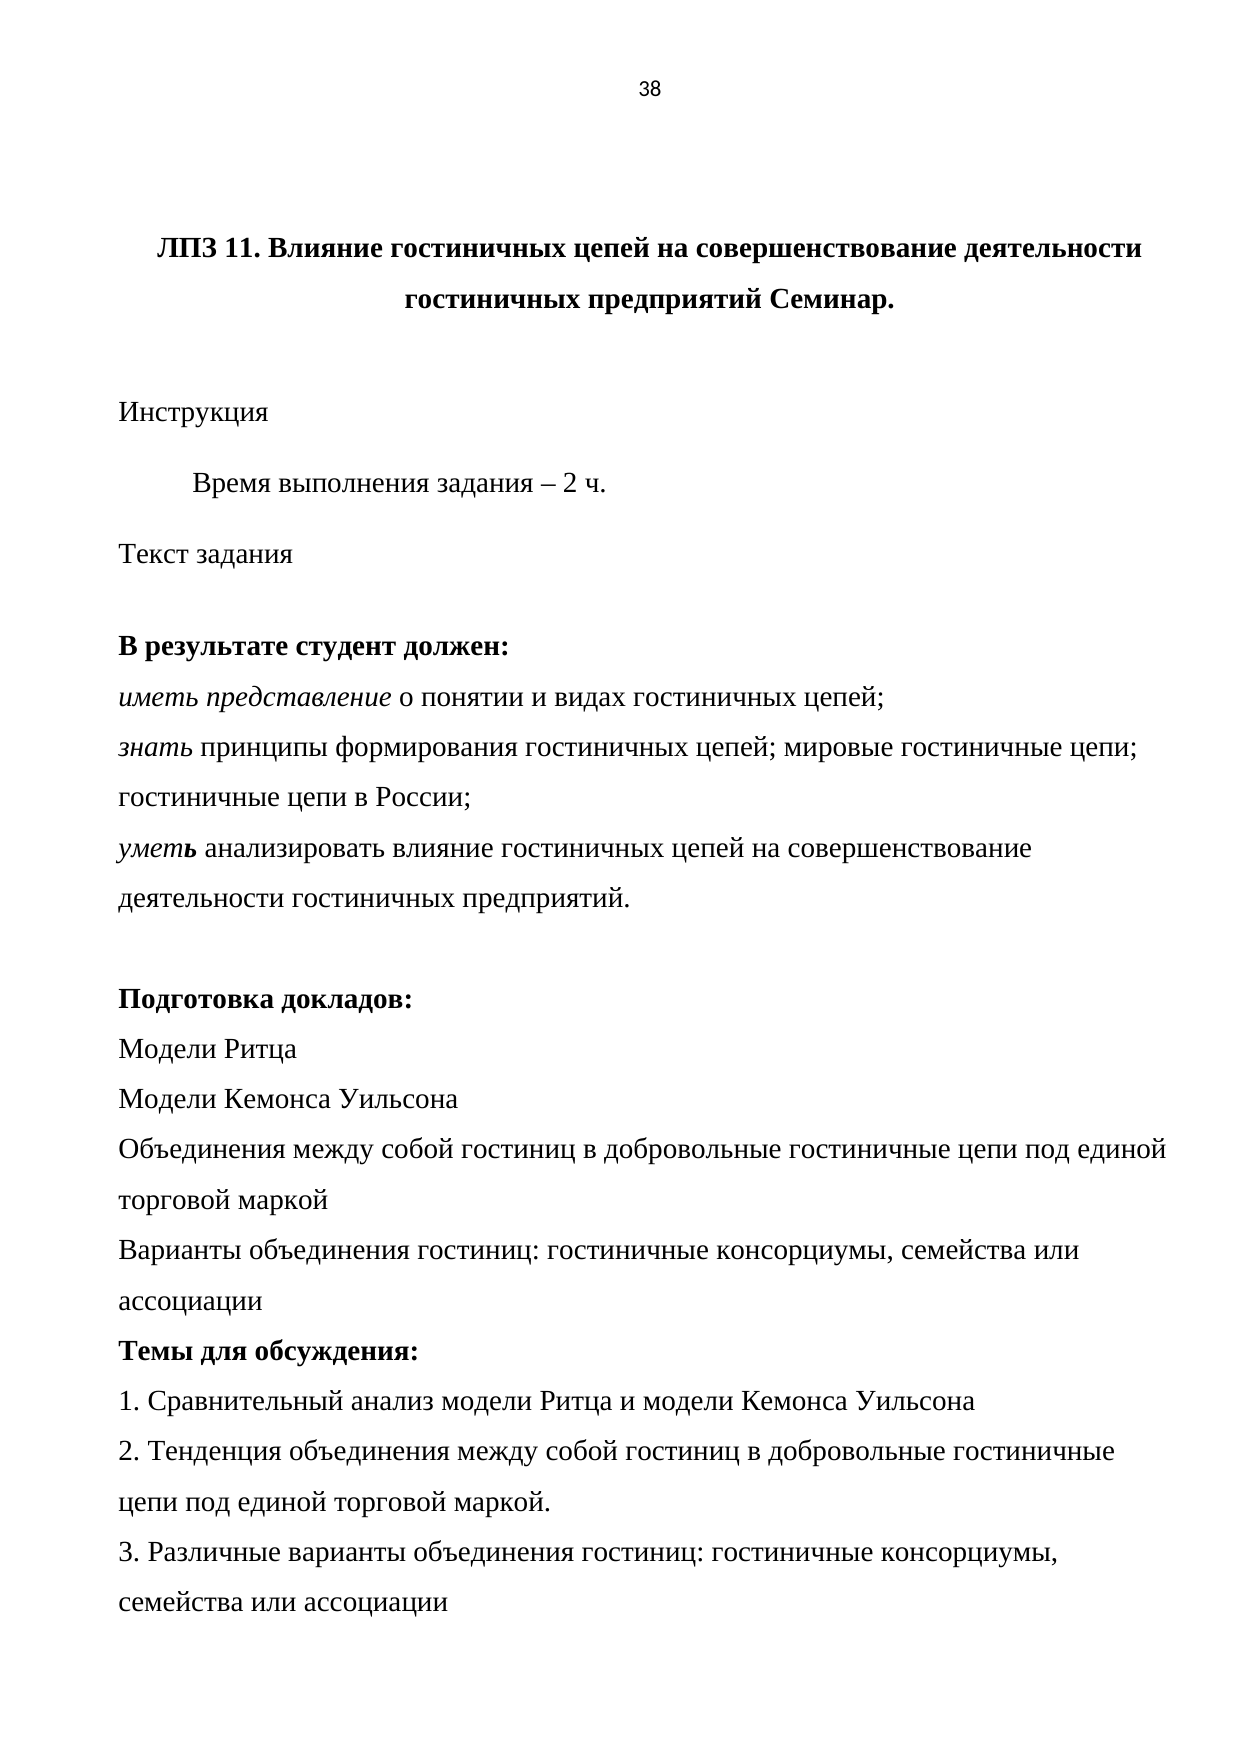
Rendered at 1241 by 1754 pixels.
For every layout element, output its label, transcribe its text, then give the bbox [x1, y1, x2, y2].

text 3. Различные варианты объединения гостиниц: гостиничные консорциумы, семейства или ассоциации [118, 1534, 1181, 1618]
text Подготовка докладов: [118, 981, 1181, 1014]
text 1. Сравнительный анализ модели Ритца и модели Кемонса Уильсона [118, 1383, 1181, 1417]
text Время выполнения задания – 2 ч. [118, 465, 1181, 499]
text Модели Кемонса Уильсона [118, 1081, 1181, 1115]
text 2. Тенденция объединения между собой гостиниц в добровольные гостиничные цепи под единой торговой маркой. [118, 1433, 1181, 1517]
text Объединения между собой гостиниц в добровольные гостиничные цепи под единой торговой маркой [118, 1132, 1181, 1216]
text Инструкция [118, 394, 1181, 427]
text уметь анализировать влияние гостиничных цепей на совершенствование деятельности гостиничных предприятий. [118, 830, 1181, 914]
text иметь представление о понятии и видах гостиничных цепей; [118, 679, 1181, 712]
text Темы для обсуждения: [118, 1333, 1181, 1366]
text знать принципы формирования гостиничных цепей; мировые гостиничные цепи; гостиничные цепи в России; [118, 729, 1181, 813]
text ЛПЗ 11. Влияние гостиничных цепей на совершенствование деятельности гостиничных предприятий Семинар. [118, 231, 1181, 314]
text Текст задания [118, 536, 1181, 570]
text Варианты объединения гостиниц: гостиничные консорциумы, семейства или ассоциации [118, 1232, 1181, 1316]
text Модели Ритца [118, 1031, 1181, 1064]
text В результате студент должен: [118, 628, 1181, 662]
